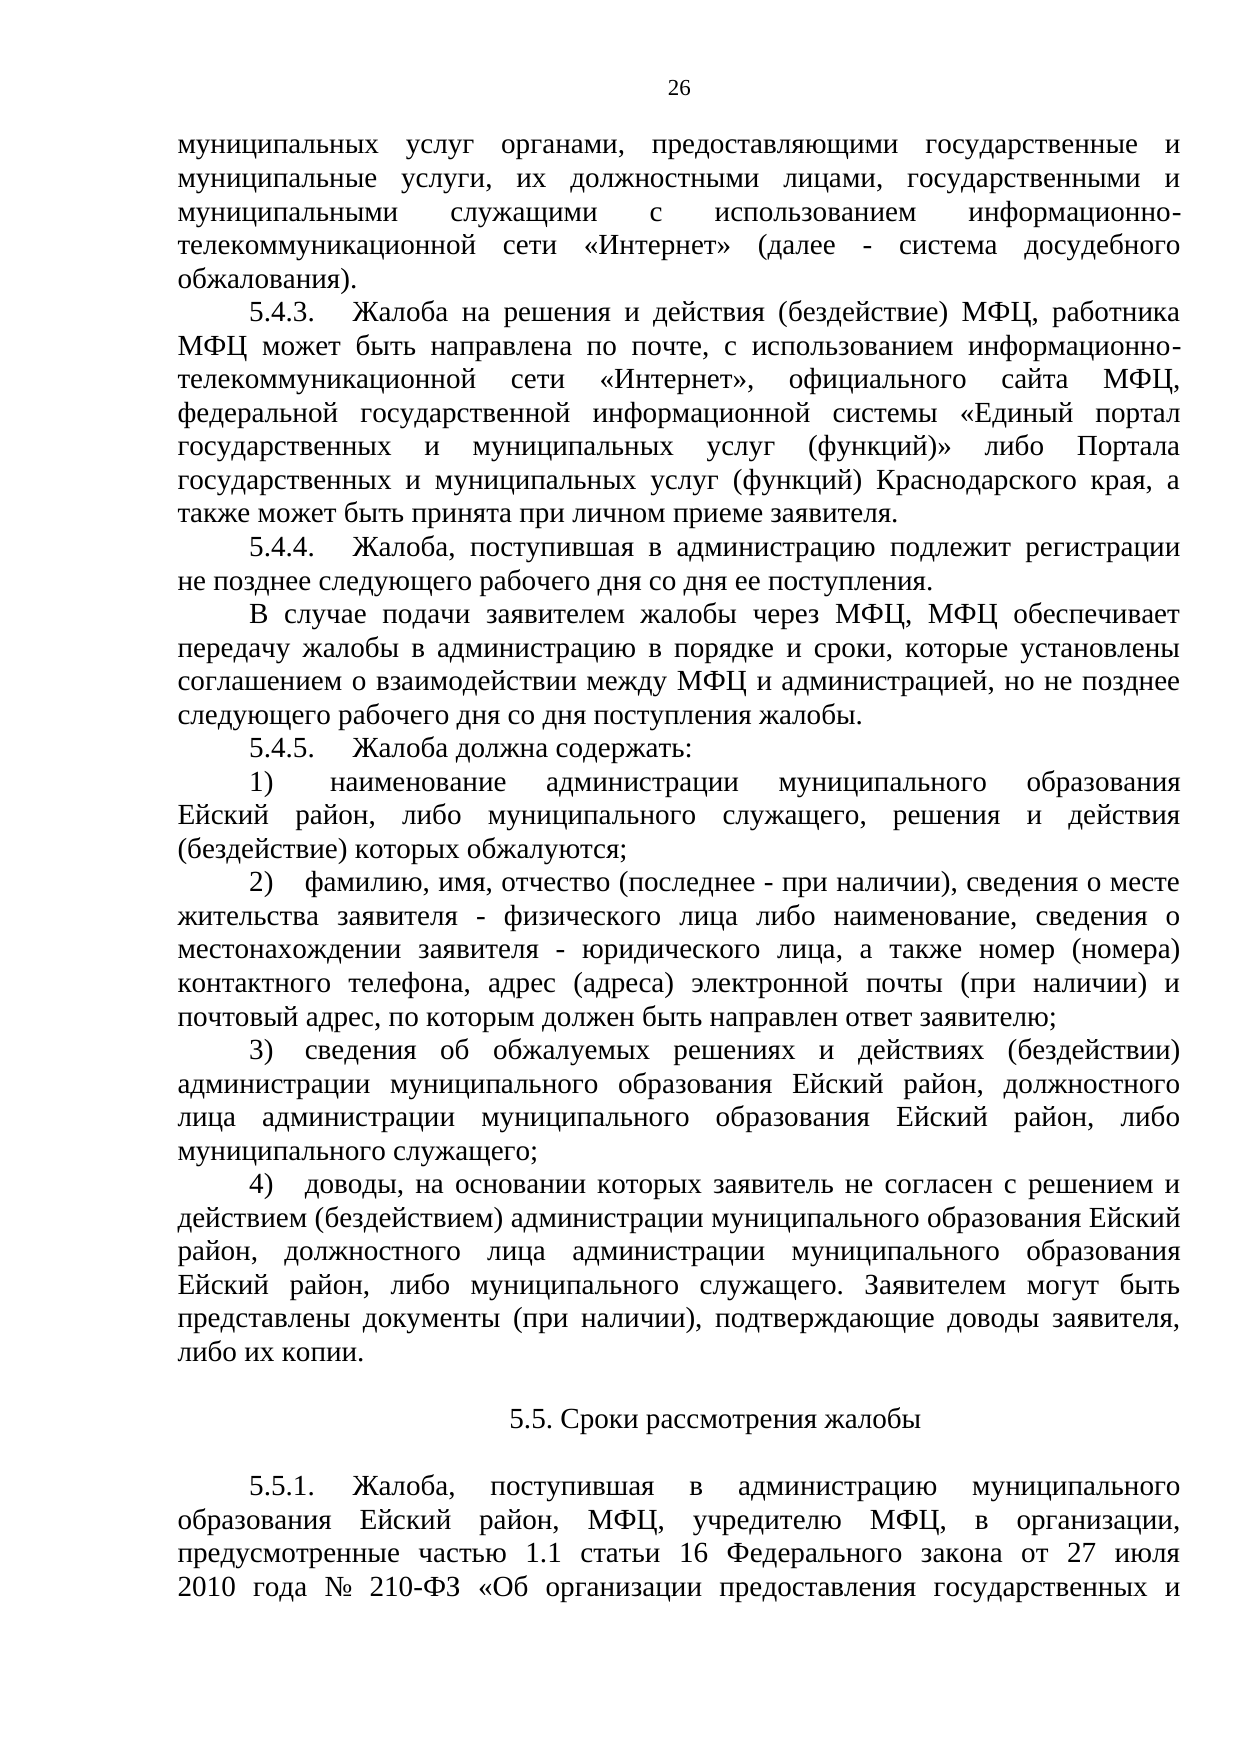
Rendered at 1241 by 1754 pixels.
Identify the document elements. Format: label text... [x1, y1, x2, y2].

list Жалоба на решения и действия (бездействие) МФЦ, работника МФЦ может быть направлена по почте, с использованием информационнотелекоммуникационной сети «Интернет», официального сайта МФЦ, федеральной государственной информационной системы «Единый портал государственных и муниципальных услуг (функций)» либо Портала государственных и муниципальных услуг (функций) Краснодарского края, а также может быть принята при личном приеме заявителя. [177, 294, 1181, 529]
text 5.5. Сроки рассмотрения жалобы [177, 1401, 1181, 1435]
list Жалоба, поступившая в администрацию подлежит регистрации не позднее следующего рабочего дня со дня ее поступления. [177, 529, 1181, 596]
text В случае подачи заявителем жалобы через МФЦ, МФЦ обеспечивает передачу жалобы в администрацию в порядке и сроки, которые установлены соглашением о взаимодействии между МФЦ и администрацией, но не позднее следующего рабочего дня со дня поступления жалобы. [177, 596, 1181, 730]
list фамилию, имя, отчество (последнее - при наличии), сведения о месте жительства заявителя - физического лица либо наименование, сведения о местонахождении заявителя - юридического лица, а также номер (номера) контактного телефона, адрес (адреса) электронной почты (при наличии) и почтовый адрес, по которым должен быть направлен ответ заявителю; [177, 864, 1181, 1032]
list сведения об обжалуемых решениях и действиях (бездействии) администрации муниципального образования Ейский район, должностного лица администрации муниципального образования Ейский район, либо муниципального служащего; [177, 1032, 1181, 1166]
list доводы, на основании которых заявитель не согласен с решением и действием (бездействием) администрации муниципального образования Ейский район, должностного лица администрации муниципального образования Ейский район, либо муниципального служащего. Заявителем могут быть представлены документы (при наличии), подтверждающие доводы заявителя, либо их копии. [177, 1166, 1181, 1368]
list наименование администрации муниципального образования Ейский район, либо муниципального служащего, решения и действия (бездействие) которых обжалуются; [177, 764, 1181, 864]
list Жалоба должна содержать: [177, 730, 1181, 764]
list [177, 1468, 1181, 1602]
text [177, 127, 1181, 294]
